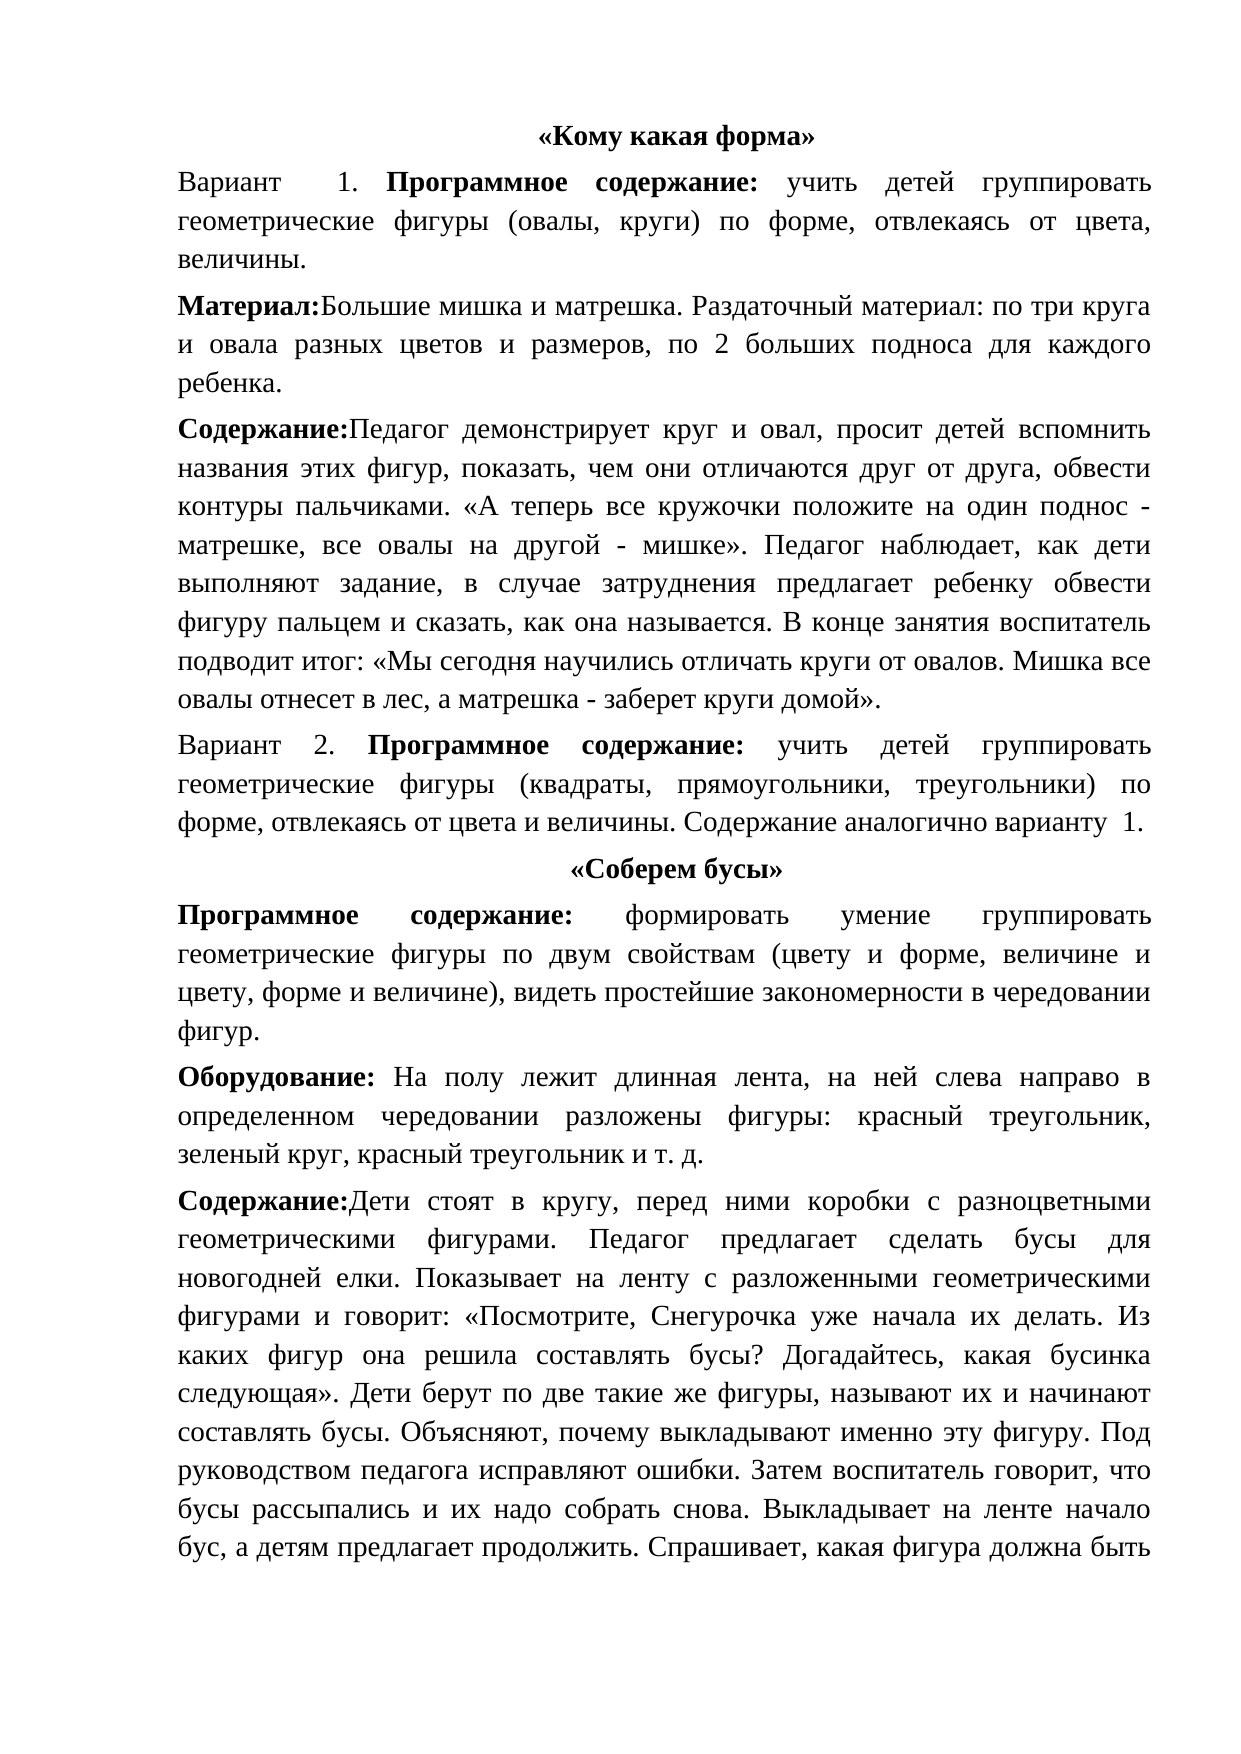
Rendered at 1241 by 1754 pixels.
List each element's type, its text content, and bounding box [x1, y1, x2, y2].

text Вариант 2. Программное содержание: учить детей группировать геометрические фигуры (квадраты, прямоугольники, треугольники) по форме, отвлекаясь от цвета и величины. Содержание аналогично варианту 1. [177, 727, 1152, 838]
text Содержание:Педагог демонстрирует круг и овал, просит детей вспомнить названия этих фигур, показать, чем они отличаются друг от друга, обвести контуры пальчиками. «А теперь все кружочки положите на один поднос - матрешке, все овалы на другой - мишке». Педагог наблюдает, как дети выполняют задание, в случае затруднения предлагает ребенку обвести фигуру пальцем и сказать, как она называется. В конце занятия воспитатель подводит итог: «Мы сегодня научились отличать круги от овалов. Мишка все овалы отнесет в лес, а матрешка - заберет круги домой». [177, 411, 1152, 715]
text Вариант 1. Программное содержание: учить детей группировать геометрические фигуры (овалы, круги) по форме, отвлекаясь от цвета, величины. [177, 164, 1152, 275]
text «Соберем бусы» [177, 851, 1152, 884]
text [177, 1183, 1152, 1563]
text «Кому какая форма» [177, 118, 1152, 152]
text Материал:Большие мишка и матрешка. Раздаточный материал: по три круга и овала разных цветов и размеров, по 2 больших подноса для каждого ребенка. [177, 288, 1152, 398]
text Оборудование: На полу лежит длинная лента, на ней слева направо в определенном чередовании разложены фигуры: красный треугольник, зеленый круг, красный треугольник и т. д. [177, 1059, 1152, 1170]
text Программное содержание: формировать умение группировать геометрические фигуры по двум свойствам (цвету и форме, величине и цвету, форме и величине), видеть простейшие закономерности в чередовании фигур. [177, 897, 1152, 1046]
